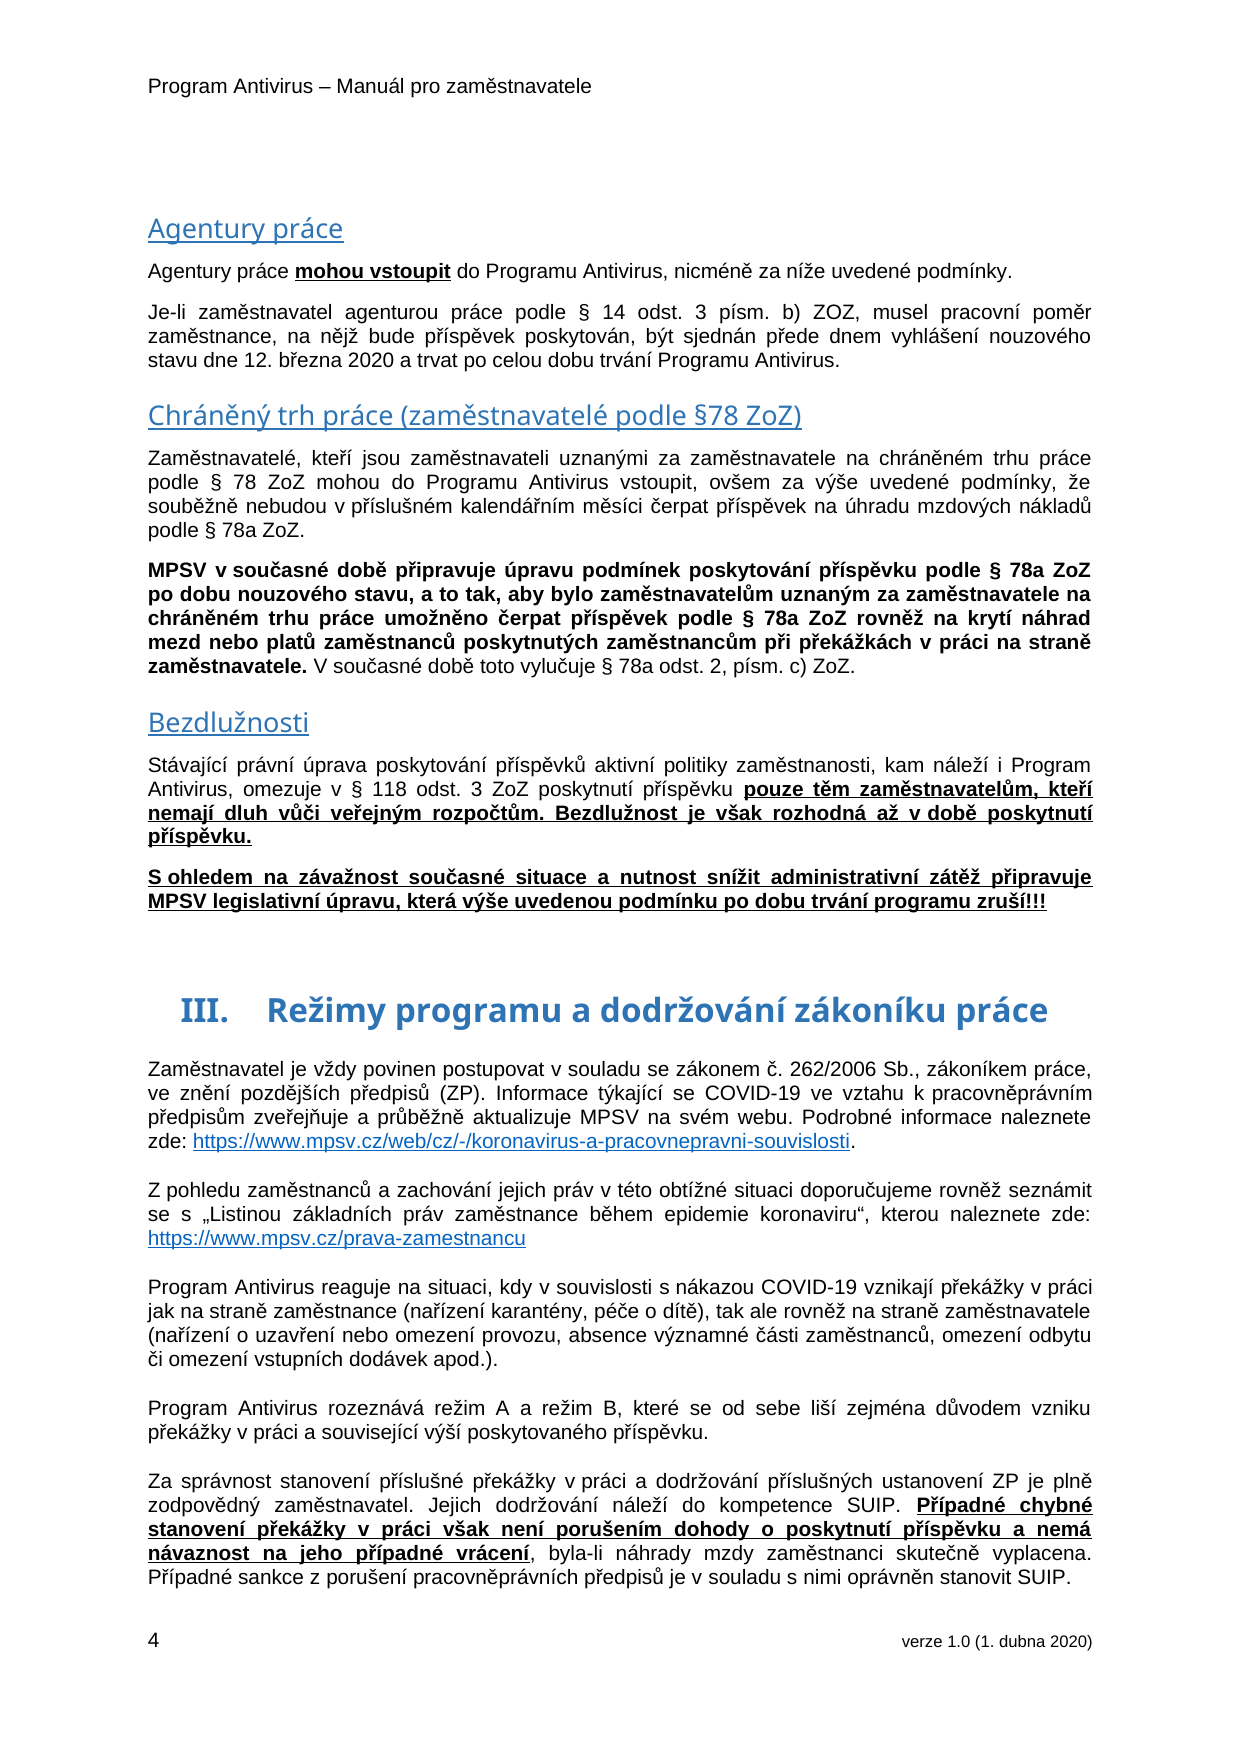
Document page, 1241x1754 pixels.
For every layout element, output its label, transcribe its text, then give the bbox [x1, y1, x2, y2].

text Zaměstnavatelé, kteří jsou zaměstnavateli uznanými za zaměstnavatele na chráněném trhu práce podle § 78 ZoZ mohou do Programu Antivirus vstoupit, ovšem za výše uvedené podmínky, že souběžně nebudou v příslušném kalendářním měsíci čerpat příspěvek na úhradu mzdových nákladů podle § 78a ZoZ. [148, 446, 1093, 542]
text Stávající právní úprava poskytování příspěvků aktivní politiky zaměstnanosti, kam náleží i Program Antivirus, omezuje v § 118 odst. 3 ZoZ poskytnutí příspěvku pouze těm zaměstnavatelům, kteří nemají dluh vůči veřejným rozpočtům. Bezdlužnost je však rozhodná až v době poskytnutí příspěvku. [148, 822, 1093, 848]
text Agentury práce mohou vstoupit do Programu Antivirus, nicméně za níže uvedené podmínky. [148, 259, 1093, 283]
subtitle Agentury práce [148, 209, 1093, 246]
text Z pohledu zaměstnanců a zachování jejich práv v této obtížné situaci doporučujeme rovněž seznámit se s „Listinou základních práv zaměstnance během epidemie koronaviru“, kterou naleznete zde: https://www.mpsv.cz/prava-zamestnancu [148, 1178, 1093, 1250]
subtitle Chráněný trh práce (zaměstnavatelé podle §78 ZoZ) [148, 396, 1093, 433]
text Program Antivirus reaguje na situaci, kdy v souvislosti s nákazou COVID-19 vznikají překážky v práci jak na straně zaměstnance (nařízení karantény, péče o dítě), tak ale rovněž na straně zaměstnavatele (nařízení o uzavření nebo omezení provozu, absence významné části zaměstnanců, omezení odbytu či omezení vstupních dodávek apod.). [148, 1275, 1093, 1371]
subtitle Režimy programu a dodržování zákoníku práce [185, 987, 1093, 1032]
text Program Antivirus rozeznává režim A a režim B, které se od sebe liší zejména důvodem vzniku překážky v práci a související výší poskytovaného příspěvku. [148, 1396, 1093, 1444]
text Za správnost stanovení příslušné překážky v práci a dodržování příslušných ustanovení ZP je plně zodpovědný zaměstnavatel. Jejich dodržování náleží do kompetence SUIP. Případné chybné stanovení překážky v práci však není porušením dohody o poskytnutí příspěvku a nemá návaznost na jeho případné vrácení, byla-li náhrady mzdy zaměstnanci skutečně vyplacena. Případné sankce z porušení pracovněprávních předpisů je v souladu s nimi oprávněn stanovit SUIP. [148, 1469, 1093, 1588]
text S ohledem na závažnost současné situace a nutnost snížit administrativní zátěž připravuje MPSV legislativní úpravu, která výše uvedenou podmínku po dobu trvání programu zruší!!! [148, 887, 1093, 913]
text MPSV v současné době připravuje úpravu podmínek poskytování příspěvku podle § 78a ZoZ po dobu nouzového stavu, a to tak, aby bylo zaměstnavatelům uznaným za zaměstnavatele na chráněném trhu práce umožněno čerpat příspěvek podle § 78a ZoZ rovněž na krytí náhrad mezd nebo platů zaměstnanců poskytnutých zaměstnancům při překážkách v práci na straně zaměstnavatele. V současné době toto vylučuje § 78a odst. 2, písm. c) ZoZ. [148, 558, 1093, 678]
text Je-li zaměstnavatel agenturou práce podle § 14 odst. 3 písm. b) ZOZ, musel pracovní poměr zaměstnance, na nějž bude příspěvek poskytován, být sjednán přede dnem vyhlášení nouzového stavu dne 12. března 2020 a trvat po celou dobu trvání Programu Antivirus. [148, 299, 1093, 371]
text S ohledem na závažnost současné situace a nutnost snížit administrativní zátěž připravuje MPSV legislativní úpravu, která výše uvedenou podmínku po dobu trvání programu zruší!!! [148, 865, 1093, 886]
text Zaměstnavatel je vždy povinen postupovat v souladu se zákonem č. 262/2006 Sb., zákoníkem práce, ve znění pozdějších předpisů (ZP). Informace týkající se COVID-19 ve vztahu k pracovněprávním předpisům zveřejňuje a průběžně aktualizuje MPSV na svém webu. Podrobné informace naleznete zde: https://www.mpsv.cz/web/cz/-/koronavirus-a-pracovnepravni-souvislosti. [148, 1057, 1093, 1153]
text Stávající právní úprava poskytování příspěvků aktivní politiky zaměstnanosti, kam náleží i Program Antivirus, omezuje v § 118 odst. 3 ZoZ poskytnutí příspěvku pouze těm zaměstnavatelům, kteří nemají dluh vůči veřejným rozpočtům. Bezdlužnost je však rozhodná až v době poskytnutí příspěvku. [148, 752, 1093, 821]
subtitle Bezdlužnosti [148, 703, 1093, 740]
